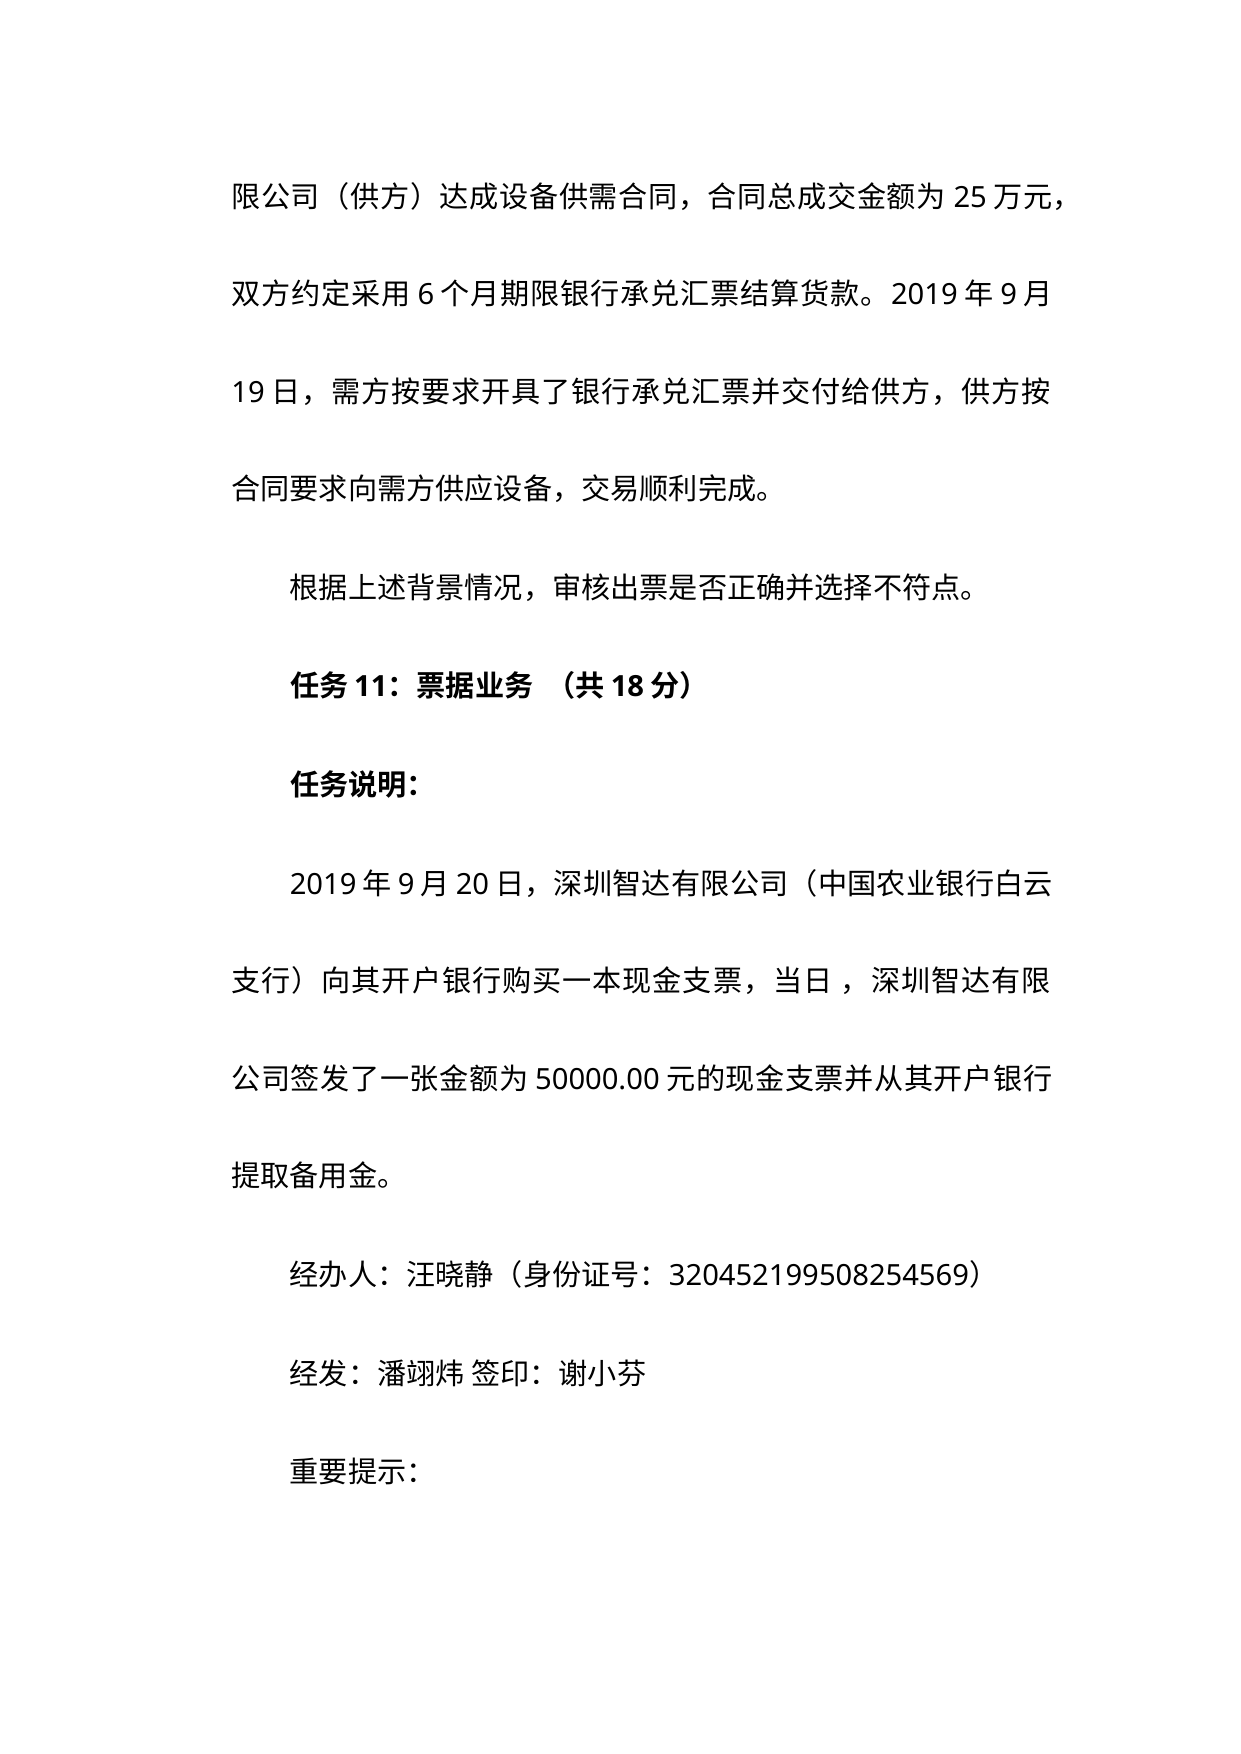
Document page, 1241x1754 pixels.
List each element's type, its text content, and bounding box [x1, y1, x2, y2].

text 2019年9月20日，深圳智达有限公司（中国农业银行白云支行）向其开户银行购买一本现金支票，当日 ，深圳智达有限公司签发了一张金额为50000.00元的现金支票并从其开户银行提取备用金。 [231, 849, 1053, 1207]
text 经办人：汪晓静（身份证号：320452199508254569） [231, 1240, 1053, 1305]
text 任务说明： [231, 750, 1053, 815]
text 重要提示： [231, 1437, 1053, 1502]
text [231, 162, 1053, 519]
text 根据上述背景情况，审核出票是否正确并选择不符点。 [231, 553, 1053, 618]
text 经发：潘翊炜 签印：谢小芬 [231, 1339, 1053, 1404]
text 任务11：票据业务 （共18分） [231, 652, 1053, 717]
